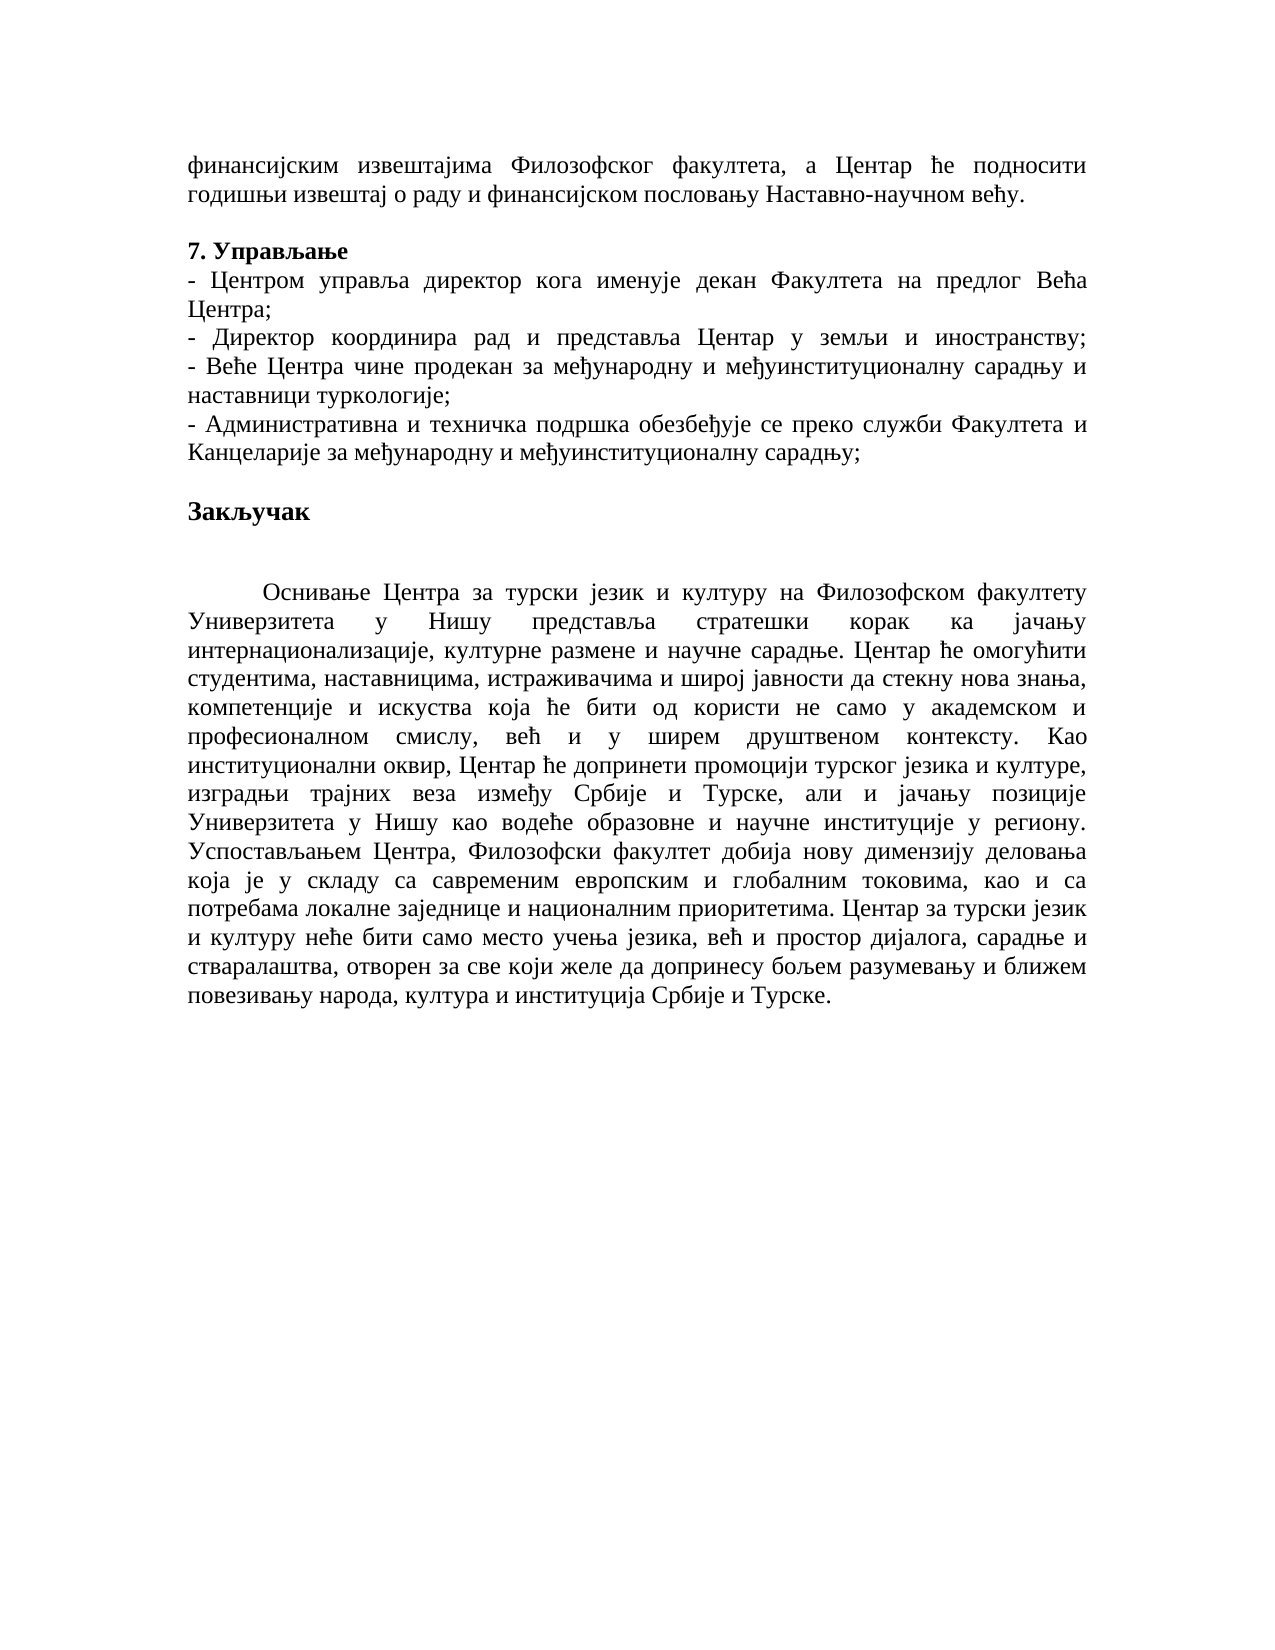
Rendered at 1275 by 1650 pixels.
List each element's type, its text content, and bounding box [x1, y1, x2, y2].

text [187, 150, 1087, 207]
subtitle Закључак [187, 495, 1087, 526]
text - Центром управља директор кога именује декан Факултета на предлог Већа Центра; [187, 265, 1087, 322]
subtitle 7. Управљање [187, 236, 1087, 265]
text - Административна и техничка подршка обезбеђује се преко служби Факултета и Канцеларије за међународну и међуинституционалну сарадњу; [187, 409, 1087, 466]
text Оснивање Центра за турски језик и културу на Филозофском факултету Универзитета у Нишу представља стратешки корак ка јачању интернационализације, културне размене и научне сарадње. Центар ће омогућити студентима, наставницима, истраживачима и широј јавности да стекну нова знања, компетенције и искуства која ће бити од користи не само у академском и професионалном смислу, већ и у ширем друштвеном контексту. Као институционални оквир, Центар ће допринети промоцији турског језика и културе, изградњи трајних веза између Србије и Турске, али и јачању позиције Универзитета у Нишу као водеће образовне и научне институције у региону. Успостављањем Центра, Филозофски факултет добија нову димензију деловања која је у складу са савременим европским и глобалним токовима, као и са потребама локалне заједнице и националним приоритетима. Центар за турски језик и културу неће бити само место учења језика, већ и простор дијалога, сарадње и стваралаштва, отворен за све који желе да допринесу бољем разумевању и ближем повезивању народа, култура и институција Србије и Турске. [187, 577, 1087, 1008]
text - Директор координира рад и представља Центар у земљи и иностранству; - Веће Центра чине продекан за међународну и међуинституционалну сарадњу и наставници туркологије; [187, 322, 1087, 409]
